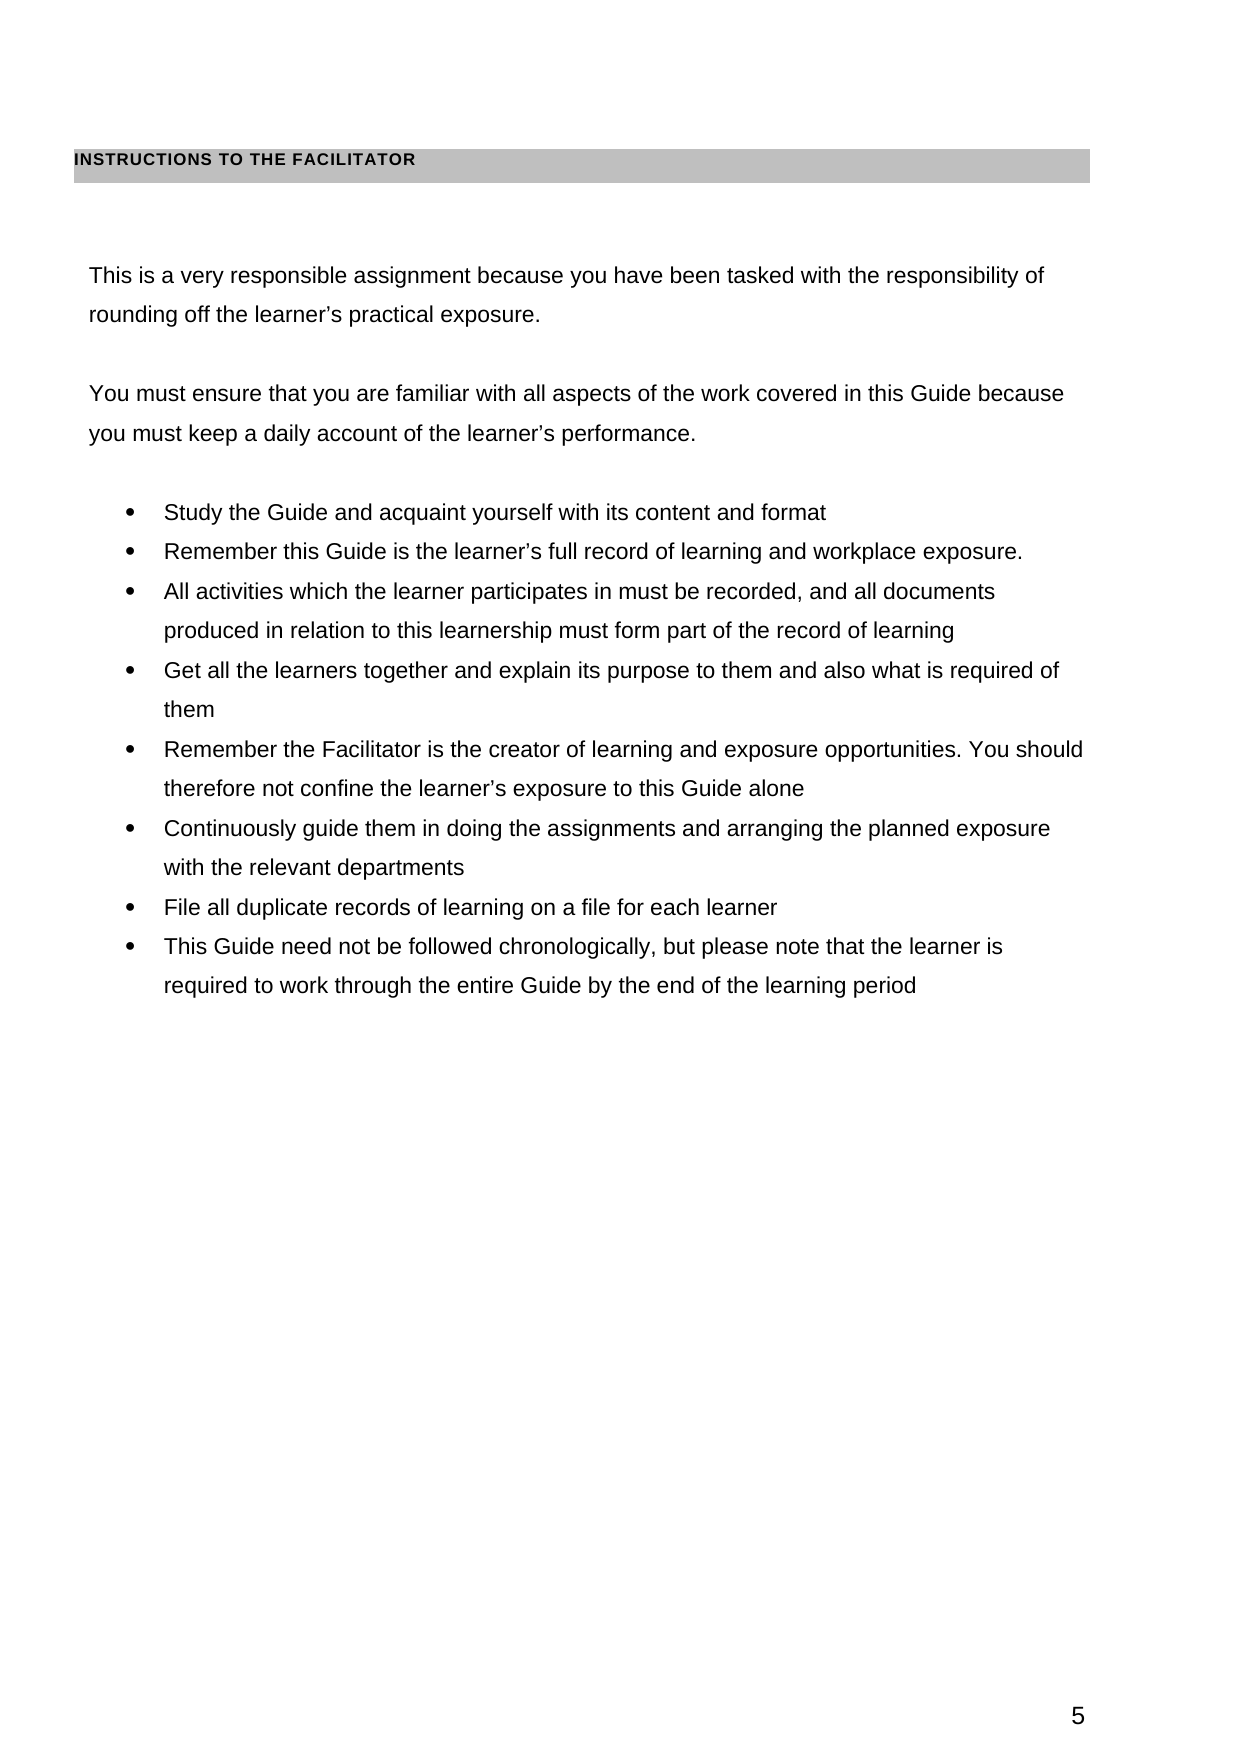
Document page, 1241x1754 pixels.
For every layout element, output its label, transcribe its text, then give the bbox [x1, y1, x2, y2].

list Remember this Guide is the learner’s full record of learning and workplace exposure. [126, 538, 1093, 564]
list Remember the Facilitator is the creator of learning and exposure opportunities. You should therefore not confine the learner’s exposure to this Guide alone [126, 736, 1093, 801]
text You must ensure that you are familiar with all aspects of the work covered in this Guide because you must keep a daily account of the learner’s performance. [89, 380, 1093, 446]
list Get all the learners together and explain its purpose to them and also what is required of them [126, 657, 1093, 722]
list All activities which the learner participates in must be recorded, and all documents produced in relation to this learnership must form part of the record of learning [126, 578, 1093, 643]
list File all duplicate records of learning on a file for each learner [126, 893, 1093, 920]
text This is a very responsible assignment because you have been tasked with the responsibility of rounding off the learner’s practical exposure. [89, 262, 1093, 328]
list Study the Guide and acquaint yourself with its content and format [126, 499, 1093, 525]
title INSTRUCTIONS TO THE FACILITATOR [74, 149, 1090, 183]
list Continuously guide them in doing the assignments and arranging the planned exposure with the relevant departments [126, 814, 1093, 880]
list This Guide need not be followed chronologically, but please note that the learner is required to work through the entire Guide by the end of the learning period [126, 933, 1093, 999]
